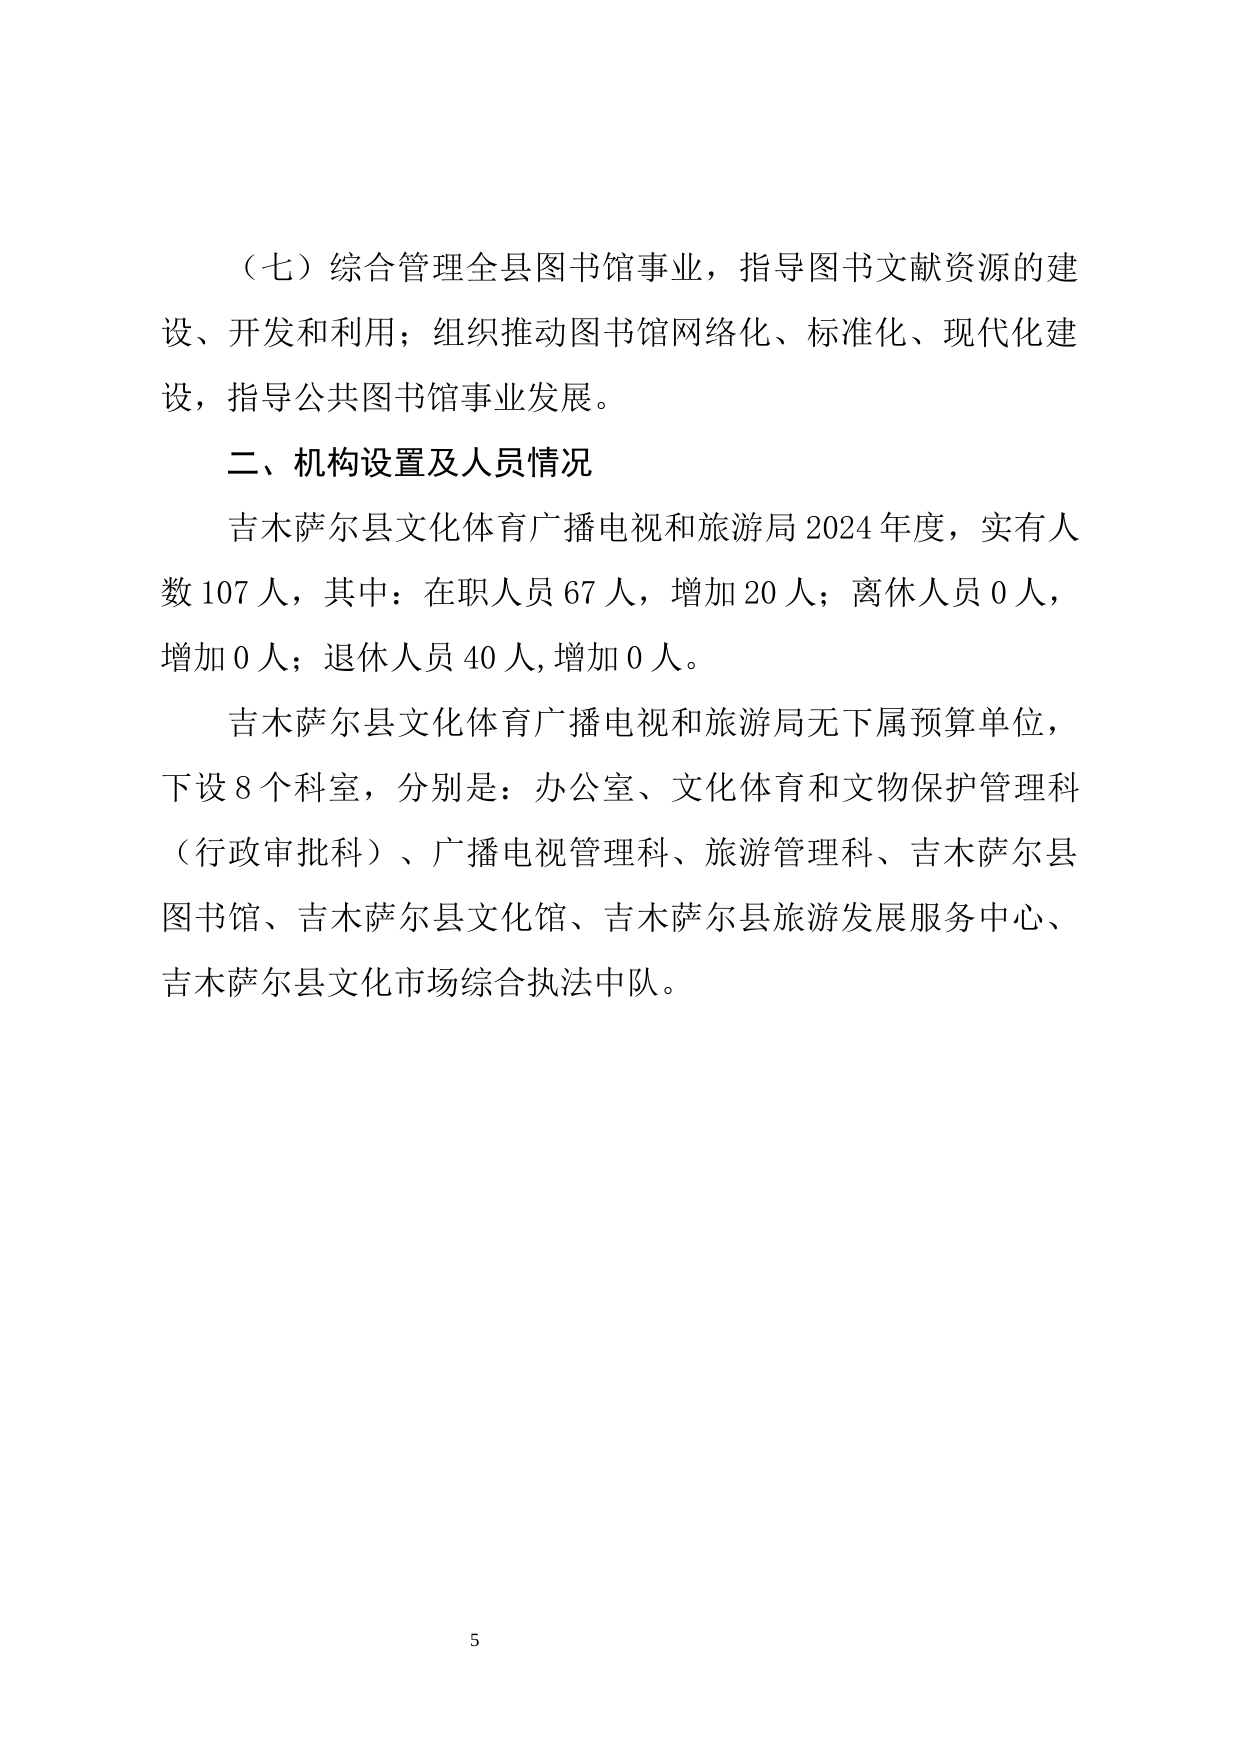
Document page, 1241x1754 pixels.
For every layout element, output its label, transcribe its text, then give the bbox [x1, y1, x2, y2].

text 二、机构设置及人员情况 [159, 428, 1081, 493]
text （七）综合管理全县图书馆事业，指导图书文献资源的建设、开发和利用；组织推动图书馆网络化、标准化、现代化建设，指导公共图书馆事业发展。 [159, 233, 1081, 428]
text 吉木萨尔县文化体育广播电视和旅游局无下属预算单位，下设8个科室，分别是：办公室、文化体育和文物保护管理科（行政审批科）、广播电视管理科、旅游管理科、吉木萨尔县图书馆、吉木萨尔县文化馆、吉木萨尔县旅游发展服务中心、吉木萨尔县文化市场综合执法中队。 [159, 688, 1081, 1013]
text 吉木萨尔县文化体育广播电视和旅游局2024年度，实有人数107人，其中：在职人员67人，增加20人；离休人员0人，增加0人；退休人员40人,增加0人。 [159, 493, 1081, 688]
